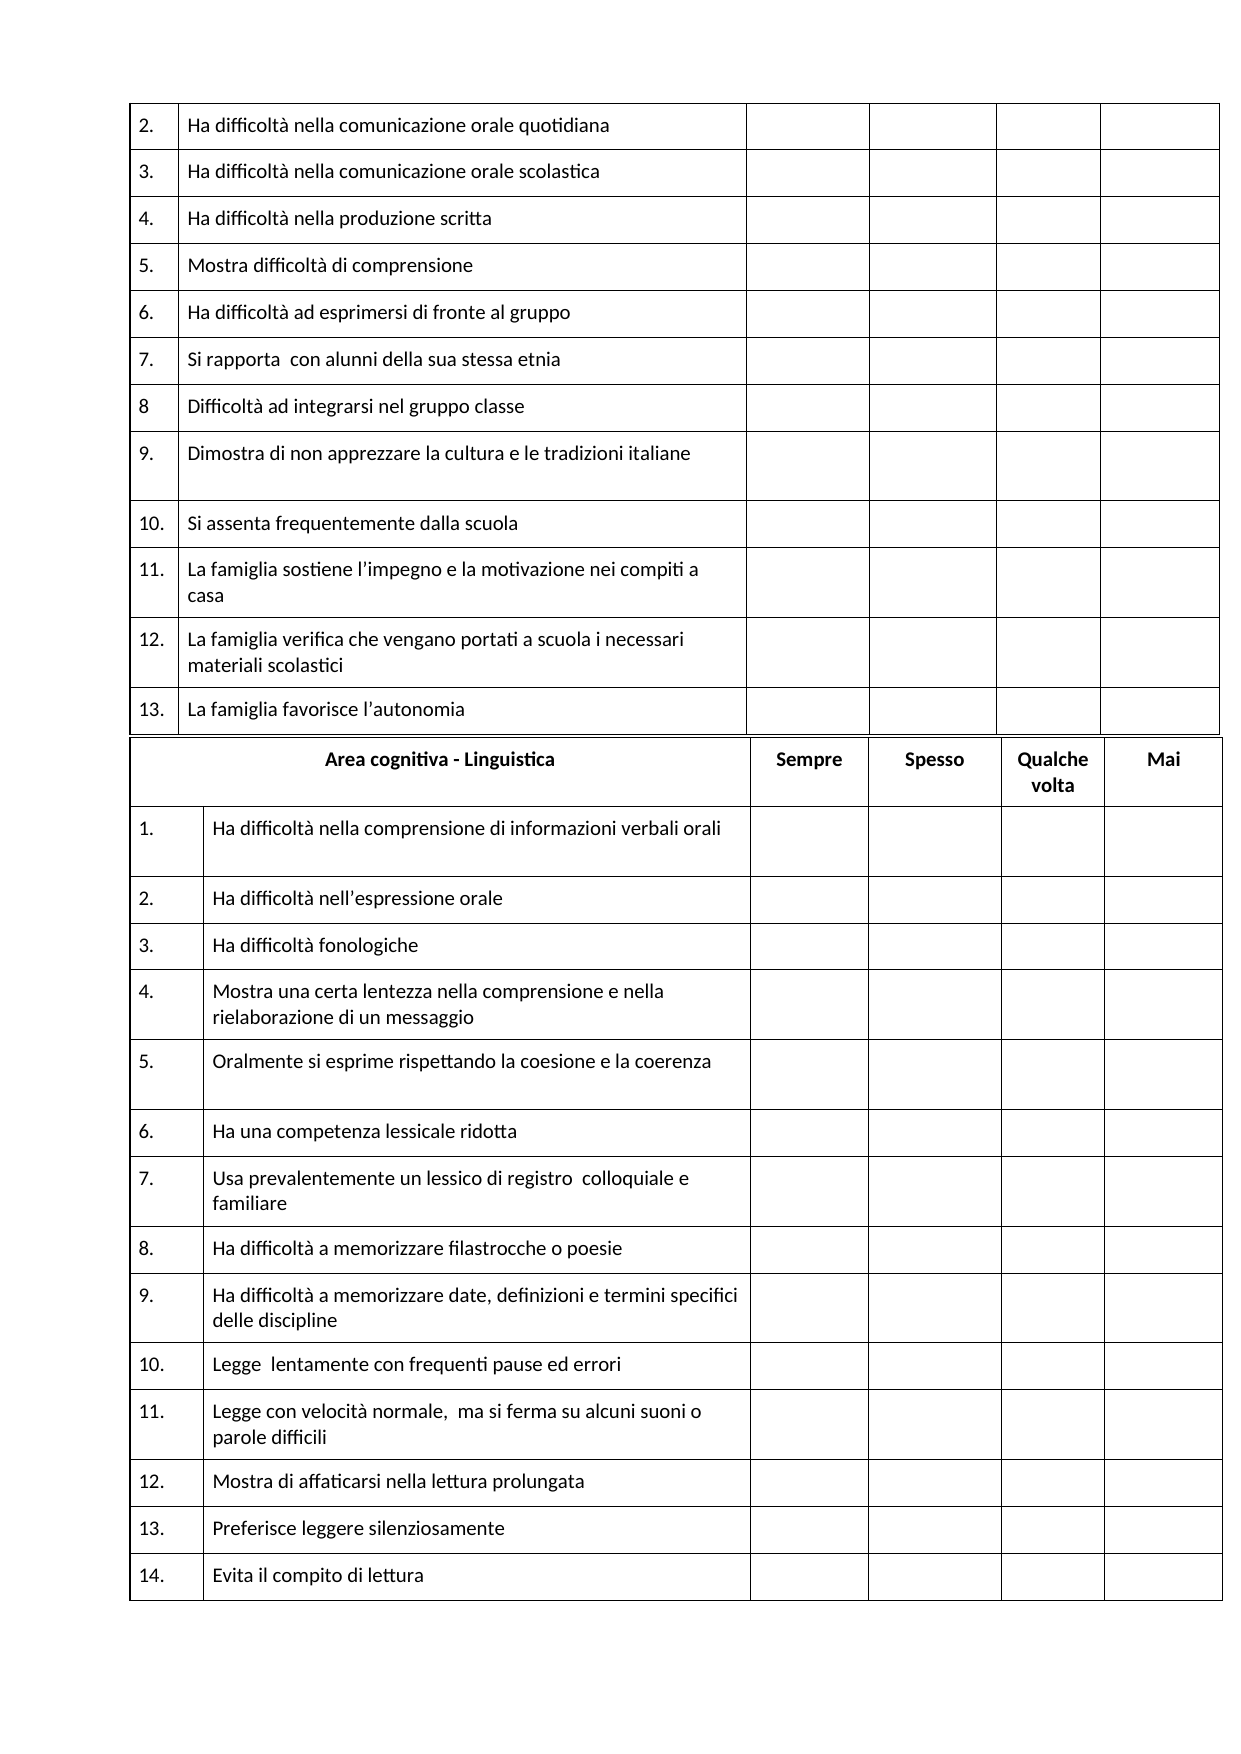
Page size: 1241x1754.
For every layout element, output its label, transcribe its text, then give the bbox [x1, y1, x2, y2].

table_cell [869, 1227, 1001, 1272]
table_cell [1105, 1040, 1222, 1109]
table_cell Preferisce leggere silenziosamente [204, 1507, 750, 1553]
table_cell 9. [131, 432, 178, 500]
table_cell [869, 1460, 1001, 1506]
table_cell [997, 688, 1100, 734]
table_cell [869, 1554, 1001, 1599]
table_cell [869, 1040, 1001, 1109]
table_cell [870, 150, 996, 196]
table_cell [1101, 338, 1219, 384]
table_cell [1002, 1110, 1104, 1156]
table_cell [1105, 1110, 1222, 1156]
table_cell [869, 807, 1001, 876]
table_cell 1. [131, 807, 203, 876]
table_cell 11. [131, 548, 178, 617]
table_cell 5. [131, 244, 178, 290]
table_cell [1002, 1227, 1104, 1272]
table_cell [997, 338, 1100, 384]
table_cell [870, 501, 996, 547]
table_cell [751, 1110, 868, 1156]
table_cell [1101, 197, 1219, 243]
table_cell [1002, 924, 1104, 969]
table_cell Mostra difficoltà di comprensione [179, 244, 746, 290]
table_cell [1101, 291, 1219, 337]
table_cell Evita il compito di lettura [204, 1554, 750, 1599]
table_cell 5. [131, 1040, 203, 1109]
table_cell 2. [131, 104, 178, 149]
table_cell 6. [131, 1110, 203, 1156]
table_cell 2. [131, 877, 203, 922]
table_cell 12. [131, 1460, 203, 1506]
table_cell 7. [131, 338, 178, 384]
table_cell [1002, 1157, 1104, 1226]
table_cell [997, 618, 1100, 687]
table_cell [869, 1343, 1001, 1389]
table_header Area cognitiva - Linguistica [131, 738, 750, 806]
table_cell [1105, 1390, 1222, 1459]
table_cell [1105, 1227, 1222, 1272]
table_cell [1105, 970, 1222, 1039]
table_cell [1101, 244, 1219, 290]
table_cell [1101, 104, 1219, 149]
table_cell [1002, 877, 1104, 922]
table_cell [1002, 1343, 1104, 1389]
table_cell [1101, 432, 1219, 500]
table_cell [751, 970, 868, 1039]
table_cell Ha difficoltà a memorizzare filastrocche o poesie [204, 1227, 750, 1272]
table_cell [997, 104, 1100, 149]
table_cell [747, 548, 869, 617]
table_cell [1002, 1507, 1104, 1553]
table_cell Legge lentamente con frequenti pause ed errori [204, 1343, 750, 1389]
table_cell [1105, 1157, 1222, 1226]
table_cell La famiglia verifica che vengano portati a scuola i necessari materiali scolastici [179, 618, 746, 687]
table_cell [869, 924, 1001, 969]
table_cell [747, 150, 869, 196]
table_cell [869, 970, 1001, 1039]
table_cell 8 [131, 385, 178, 431]
table_cell [870, 618, 996, 687]
table_cell Ha difficoltà a memorizzare date, definizioni e termini specifici delle discipline [204, 1274, 750, 1342]
table_cell [869, 1274, 1001, 1342]
table_cell [869, 1157, 1001, 1226]
table_cell [751, 1507, 868, 1553]
table_cell Ha una competenza lessicale ridotta [204, 1110, 750, 1156]
table_cell Si rapporta con alunni della sua stessa etnia [179, 338, 746, 384]
table_header Sempre [751, 738, 868, 806]
table_cell 4. [131, 197, 178, 243]
table_cell [751, 1274, 868, 1342]
table_cell [747, 501, 869, 547]
table_cell [1002, 1040, 1104, 1109]
table_cell [747, 197, 869, 243]
table_cell [1002, 1274, 1104, 1342]
table_cell Ha difficoltà ad esprimersi di fronte al gruppo [179, 291, 746, 337]
table_cell [751, 807, 868, 876]
table_cell [1105, 1460, 1222, 1506]
table_cell [751, 1343, 868, 1389]
table_cell [997, 385, 1100, 431]
table_cell [870, 432, 996, 500]
table_cell [747, 618, 869, 687]
table_cell [870, 291, 996, 337]
table_cell [751, 1390, 868, 1459]
table_cell [869, 1507, 1001, 1553]
table_cell [997, 501, 1100, 547]
table_cell 10. [131, 501, 178, 547]
table_cell Mostra una certa lentezza nella comprensione e nella rielaborazione di un messaggio [204, 970, 750, 1039]
table_cell [997, 548, 1100, 617]
table_cell [1002, 1390, 1104, 1459]
table_cell [870, 688, 996, 734]
table_cell [751, 924, 868, 969]
table_cell [869, 1110, 1001, 1156]
table_cell 8. [131, 1227, 203, 1272]
table_cell [751, 1460, 868, 1506]
table_cell [1105, 1274, 1222, 1342]
table_cell [1101, 501, 1219, 547]
table_cell Ha difficoltà fonologiche [204, 924, 750, 969]
table_cell 4. [131, 970, 203, 1039]
table_cell [1101, 618, 1219, 687]
table_cell [997, 197, 1100, 243]
table_cell 13. [131, 1507, 203, 1553]
table_cell [751, 1157, 868, 1226]
table_cell Legge con velocità normale, ma si ferma su alcuni suoni o parole difficili [204, 1390, 750, 1459]
table_cell 13. [131, 688, 178, 734]
table_cell [1105, 924, 1222, 969]
table_cell 10. [131, 1343, 203, 1389]
table_cell 6. [131, 291, 178, 337]
table_cell [751, 877, 868, 922]
table_cell [747, 291, 869, 337]
table_cell [1002, 1460, 1104, 1506]
table_cell [1105, 1554, 1222, 1599]
table_cell [870, 197, 996, 243]
table_cell [870, 548, 996, 617]
table_cell [1101, 688, 1219, 734]
table_cell [870, 104, 996, 149]
table_cell Ha difficoltà nella comprensione di informazioni verbali orali [204, 807, 750, 876]
table_cell [1002, 807, 1104, 876]
table_cell [869, 1390, 1001, 1459]
table_header Mai [1105, 738, 1222, 806]
table_cell [751, 1227, 868, 1272]
table_cell [997, 432, 1100, 500]
table_cell La famiglia sostiene l’impegno e la motivazione nei compiti a casa [179, 548, 746, 617]
table_cell Ha difficoltà nell’espressione orale [204, 877, 750, 922]
table_cell [1105, 1343, 1222, 1389]
table_cell 12. [131, 618, 178, 687]
table_cell Ha difficoltà nella produzione scritta [179, 197, 746, 243]
table_cell 9. [131, 1274, 203, 1342]
table_cell [1101, 385, 1219, 431]
table_cell [1101, 548, 1219, 617]
table_cell [997, 291, 1100, 337]
table_cell [997, 150, 1100, 196]
table_cell [747, 244, 869, 290]
table_cell [747, 385, 869, 431]
table_cell Usa prevalentemente un lessico di registro colloquiale e familiare [204, 1157, 750, 1226]
table_header Qualche volta [1002, 738, 1104, 806]
table_cell [747, 688, 869, 734]
table_cell [747, 338, 869, 384]
table_cell [870, 385, 996, 431]
table_cell [1105, 877, 1222, 922]
table_cell [1002, 1554, 1104, 1599]
table_cell 11. [131, 1390, 203, 1459]
table_cell [747, 432, 869, 500]
table_cell [869, 877, 1001, 922]
table_cell [1101, 150, 1219, 196]
table_cell Mostra di affaticarsi nella lettura prolungata [204, 1460, 750, 1506]
table_cell 3. [131, 150, 178, 196]
table_cell [1105, 807, 1222, 876]
table_cell [870, 338, 996, 384]
table_cell Ha difficoltà nella comunicazione orale quotidiana [179, 104, 746, 149]
table_cell Si assenta frequentemente dalla scuola [179, 501, 746, 547]
table_cell [751, 1040, 868, 1109]
table_cell 14. [131, 1554, 203, 1599]
table_cell 7. [131, 1157, 203, 1226]
table_cell 3. [131, 924, 203, 969]
table_cell Dimostra di non apprezzare la cultura e le tradizioni italiane [179, 432, 746, 500]
table_header Spesso [869, 738, 1001, 806]
table_cell [747, 104, 869, 149]
table_cell [997, 244, 1100, 290]
table_cell [1105, 1507, 1222, 1553]
table_cell [751, 1554, 868, 1599]
table_cell Difficoltà ad integrarsi nel gruppo classe [179, 385, 746, 431]
table_cell Oralmente si esprime rispettando la coesione e la coerenza [204, 1040, 750, 1109]
table_cell Ha difficoltà nella comunicazione orale scolastica [179, 150, 746, 196]
table_cell [870, 244, 996, 290]
table_cell La famiglia favorisce l’autonomia [179, 688, 746, 734]
table_cell [1002, 970, 1104, 1039]
